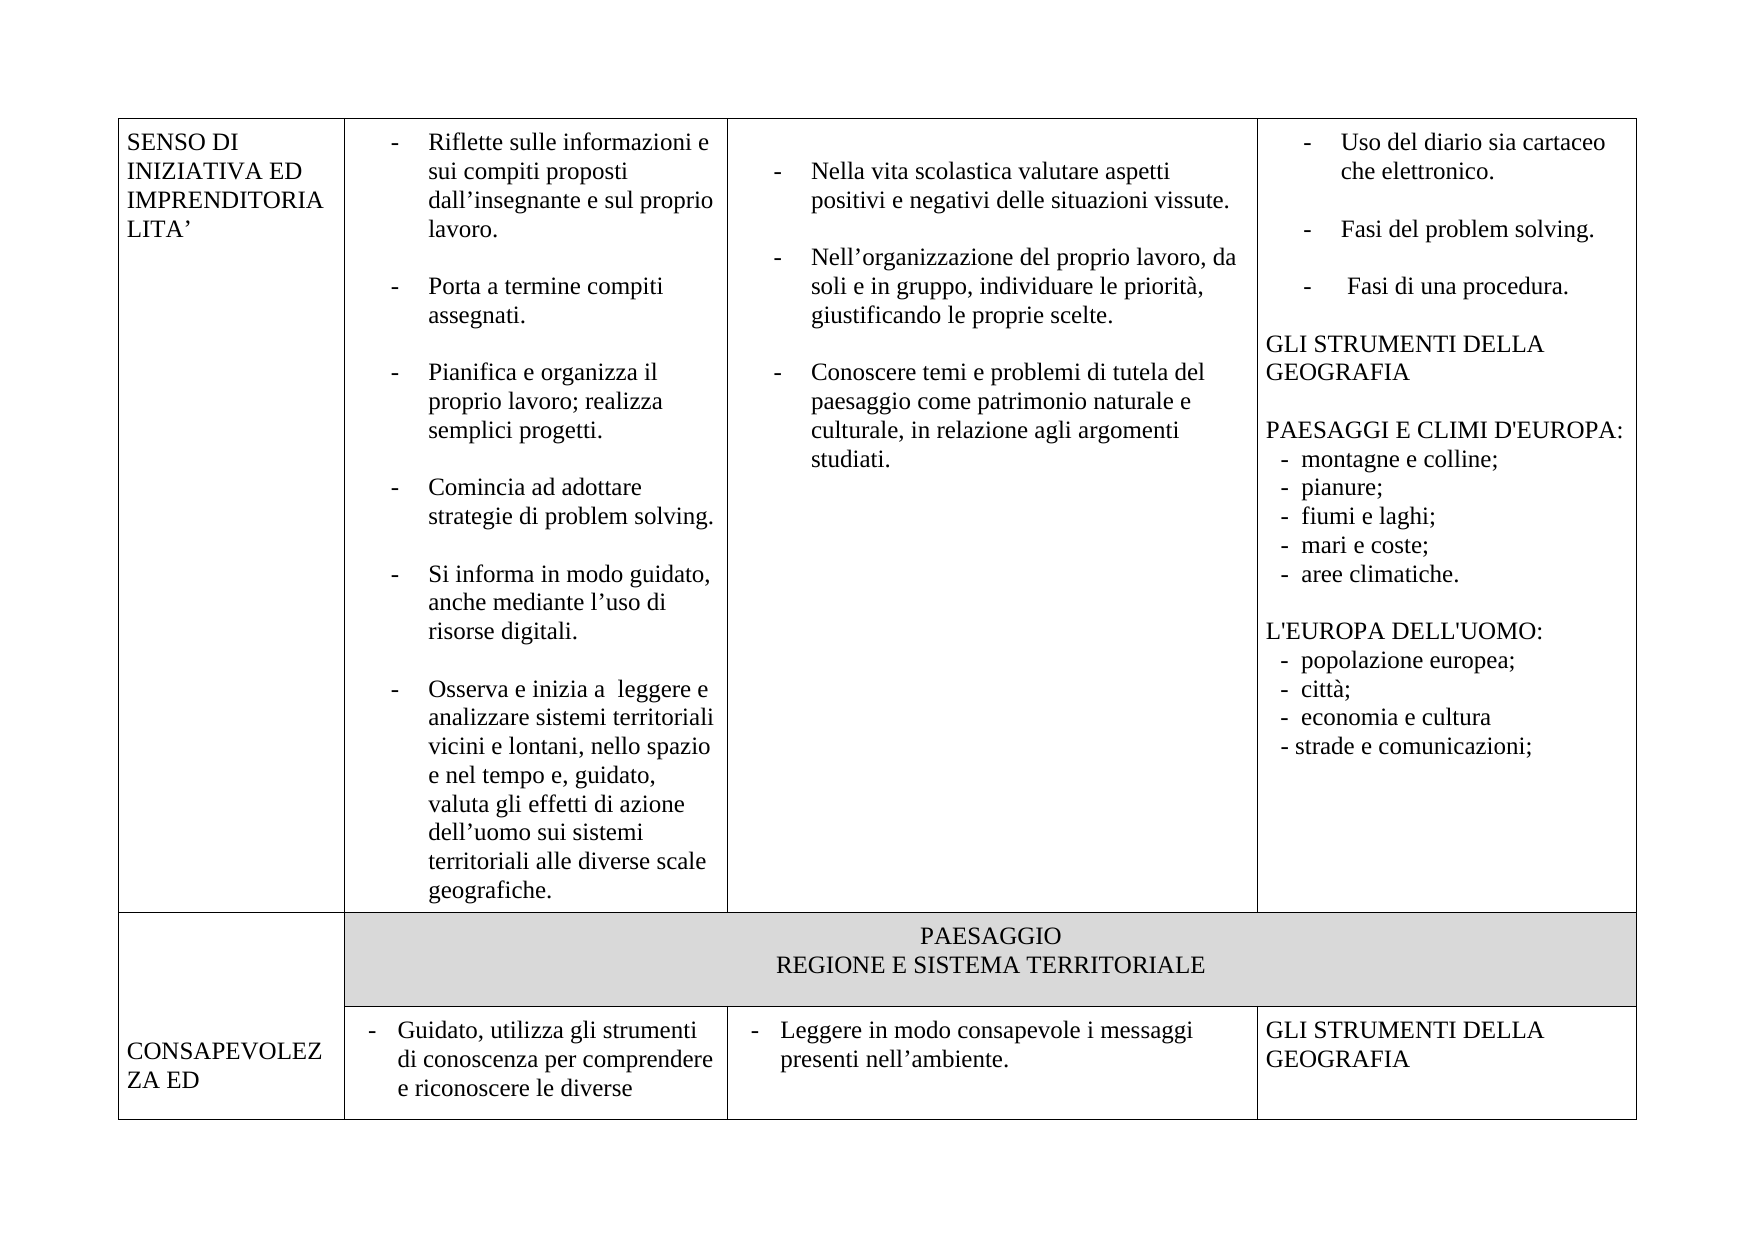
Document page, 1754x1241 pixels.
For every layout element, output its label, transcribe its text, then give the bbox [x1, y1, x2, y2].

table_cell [119, 119, 344, 912]
table_cell Nella vita scolastica valutare aspetti positivi e negativi delle situazioni vissute. Nell’organizzazione del proprio lavoro, da soli e in gruppo, individuare le priorità, giustificando le proprie scelte. Conoscere temi e problemi di tutela del paesaggio come patrimonio naturale e culturale, in relazione agli argomenti studiati. [728, 119, 1257, 912]
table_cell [345, 1007, 727, 1119]
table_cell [728, 1007, 1257, 1119]
table_cell Uso del diario sia cartaceo che elettronico. Fasi del problem solving. Fasi di una procedura. GLI STRUMENTI DELLA GEOGRAFIA PAESAGGI E CLIMI D'EUROPA: - montagne e colline; - pianure; - fiumi e laghi; - mari e coste; - aree climatiche. L'EUROPA DELL'UOMO: - popolazione europea; - città; - economia e cultura - strade e comunicazioni; [1258, 119, 1636, 912]
table_cell PAESAGGIO REGIONE E SISTEMA TERRITORIALE [345, 913, 1636, 1006]
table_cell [1258, 1007, 1636, 1119]
table_cell Riflette sulle informazioni e sui compiti proposti dall’insegnante e sul proprio lavoro. Porta a termine compiti assegnati. Pianifica e organizza il proprio lavoro; realizza semplici progetti. Comincia ad adottare strategie di problem solving. Si informa in modo guidato, anche mediante l’uso di risorse digitali. Osserva e inizia a leggere e analizzare sistemi territoriali vicini e lontani, nello spazio e nel tempo e, guidato, valuta gli effetti di azione dell’uomo sui sistemi territoriali alle diverse scale geografiche. [345, 119, 727, 912]
table_cell CONSAPEVOLEZZA ED ESPRESSIONE CULTURALE [119, 913, 344, 1119]
